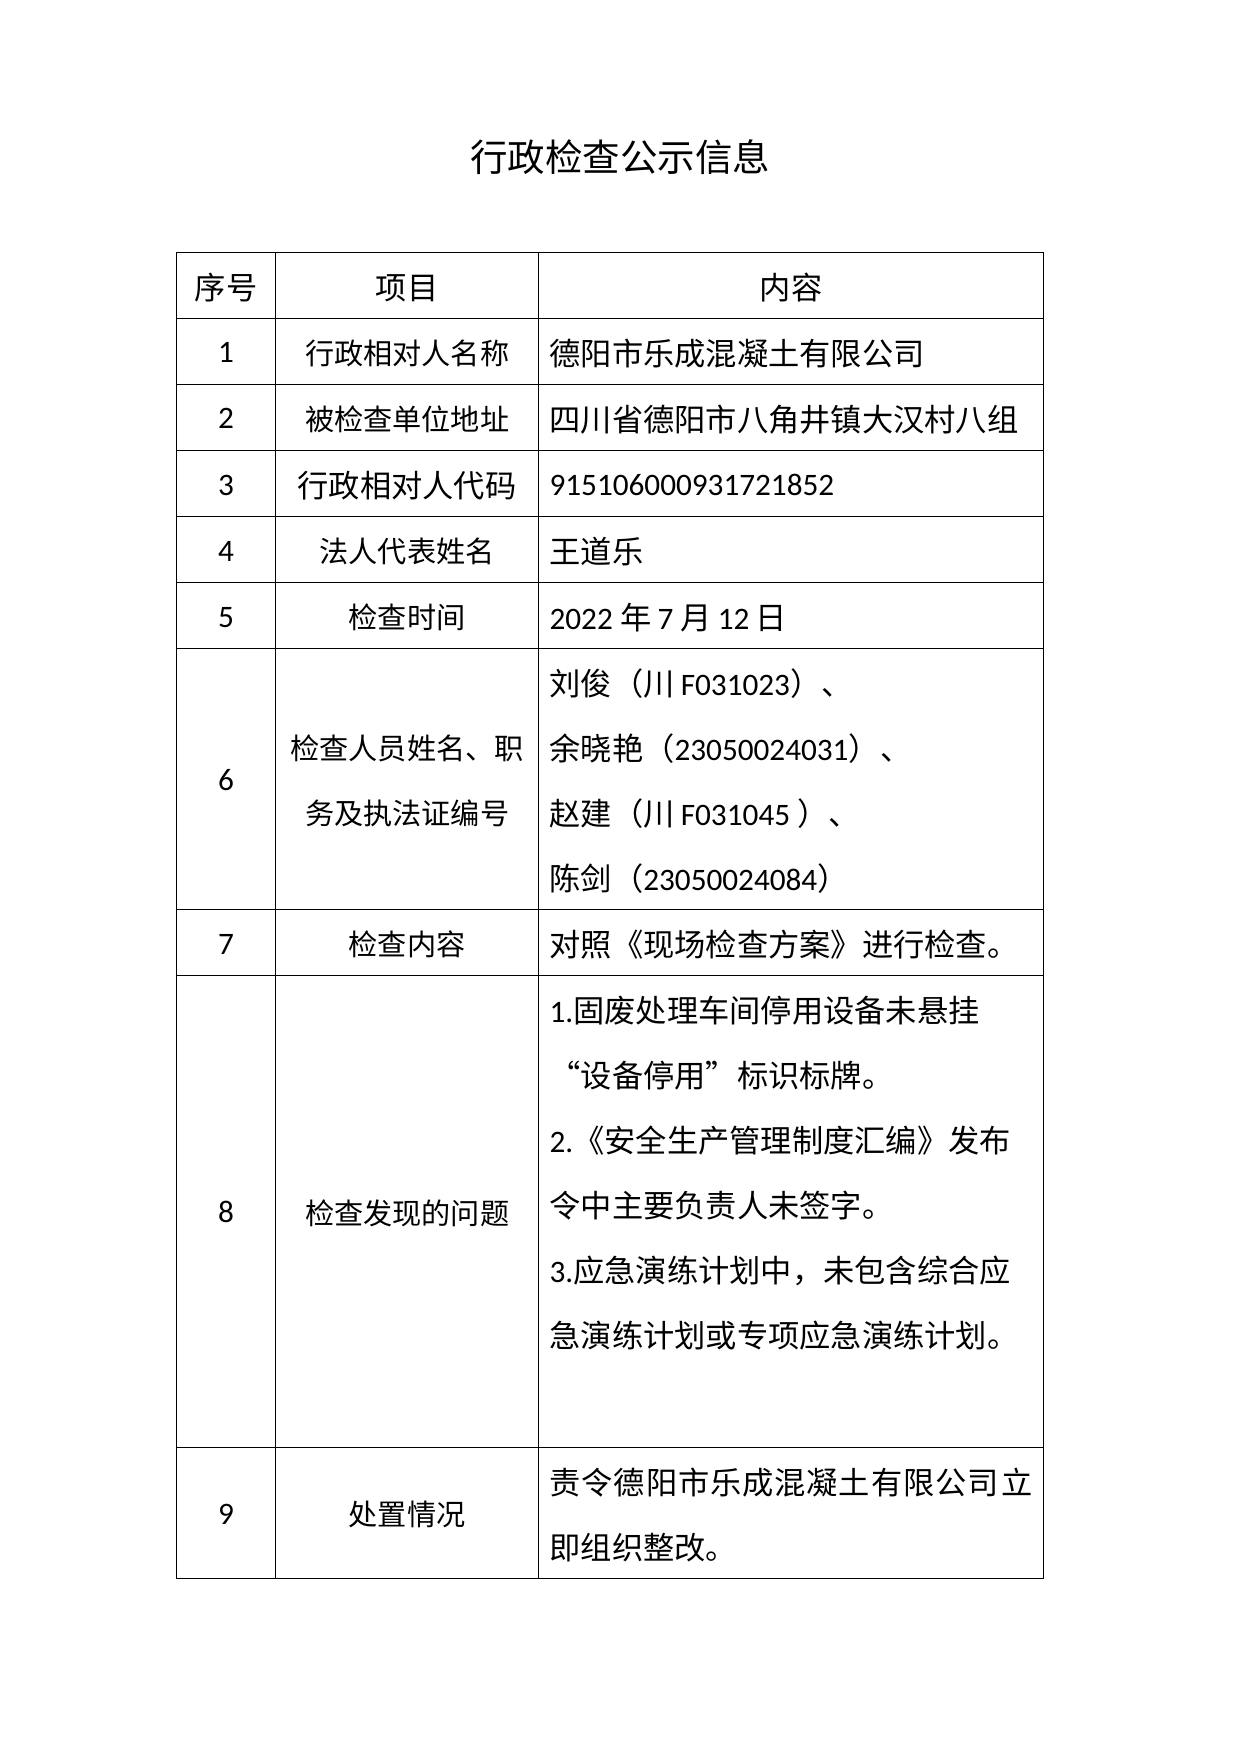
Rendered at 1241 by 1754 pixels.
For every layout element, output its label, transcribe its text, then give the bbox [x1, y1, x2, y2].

table_header 项目 [276, 253, 538, 318]
table_cell 9 [177, 1448, 275, 1578]
table_cell 行政相对人名称 [276, 319, 538, 384]
table_cell 检查时间 [276, 583, 538, 648]
table_cell 检查人员姓名、职务及执法证编号 [276, 649, 538, 909]
table_cell 刘俊（川F031023）、 余晓艳（23050024031）、 赵建（川F031045 ）、 陈剑（23050024084） [539, 649, 1043, 909]
table_cell 8 [177, 976, 275, 1447]
table_cell 2022 年7 月12日 [539, 583, 1043, 648]
table_cell 915106000931721852 [539, 451, 1043, 516]
table_cell 1.固废处理车间停用设备未悬挂“设备停用”标识标牌。 2.《安全生产管理制度汇编》发布令中主要负责人未签字。 3.应急演练计划中，未包含综合应急演练计划或专项应急演练计划。 [539, 976, 1043, 1447]
table_header 序号 [177, 253, 275, 318]
table_cell 被检查单位地址 [276, 385, 538, 450]
table_cell 6 [177, 649, 275, 909]
table_cell 对照《现场检查方案》进行检查。 [539, 910, 1043, 975]
table_cell 5 [177, 583, 275, 648]
text 行政检查公示信息 [187, 122, 1053, 187]
table_cell 德阳市乐成混凝土有限公司 [539, 319, 1043, 384]
table_cell 四川省德阳市八角井镇大汉村八组 [539, 385, 1043, 450]
table_cell 检查内容 [276, 910, 538, 975]
table_cell 7 [177, 910, 275, 975]
table_cell 责令德阳市乐成混凝土有限公司立即组织整改。 [539, 1448, 1043, 1578]
table_header 内容 [539, 253, 1043, 318]
table_cell 3 [177, 451, 275, 516]
table_cell 4 [177, 517, 275, 582]
table_cell 法人代表姓名 [276, 517, 538, 582]
table_cell 行政相对人代码 [276, 451, 538, 516]
table_cell 1 [177, 319, 275, 384]
table_cell 检查发现的问题 [276, 976, 538, 1447]
table_cell 处置情况 [276, 1448, 538, 1578]
table_cell 王道乐 [539, 517, 1043, 582]
table_cell 2 [177, 385, 275, 450]
